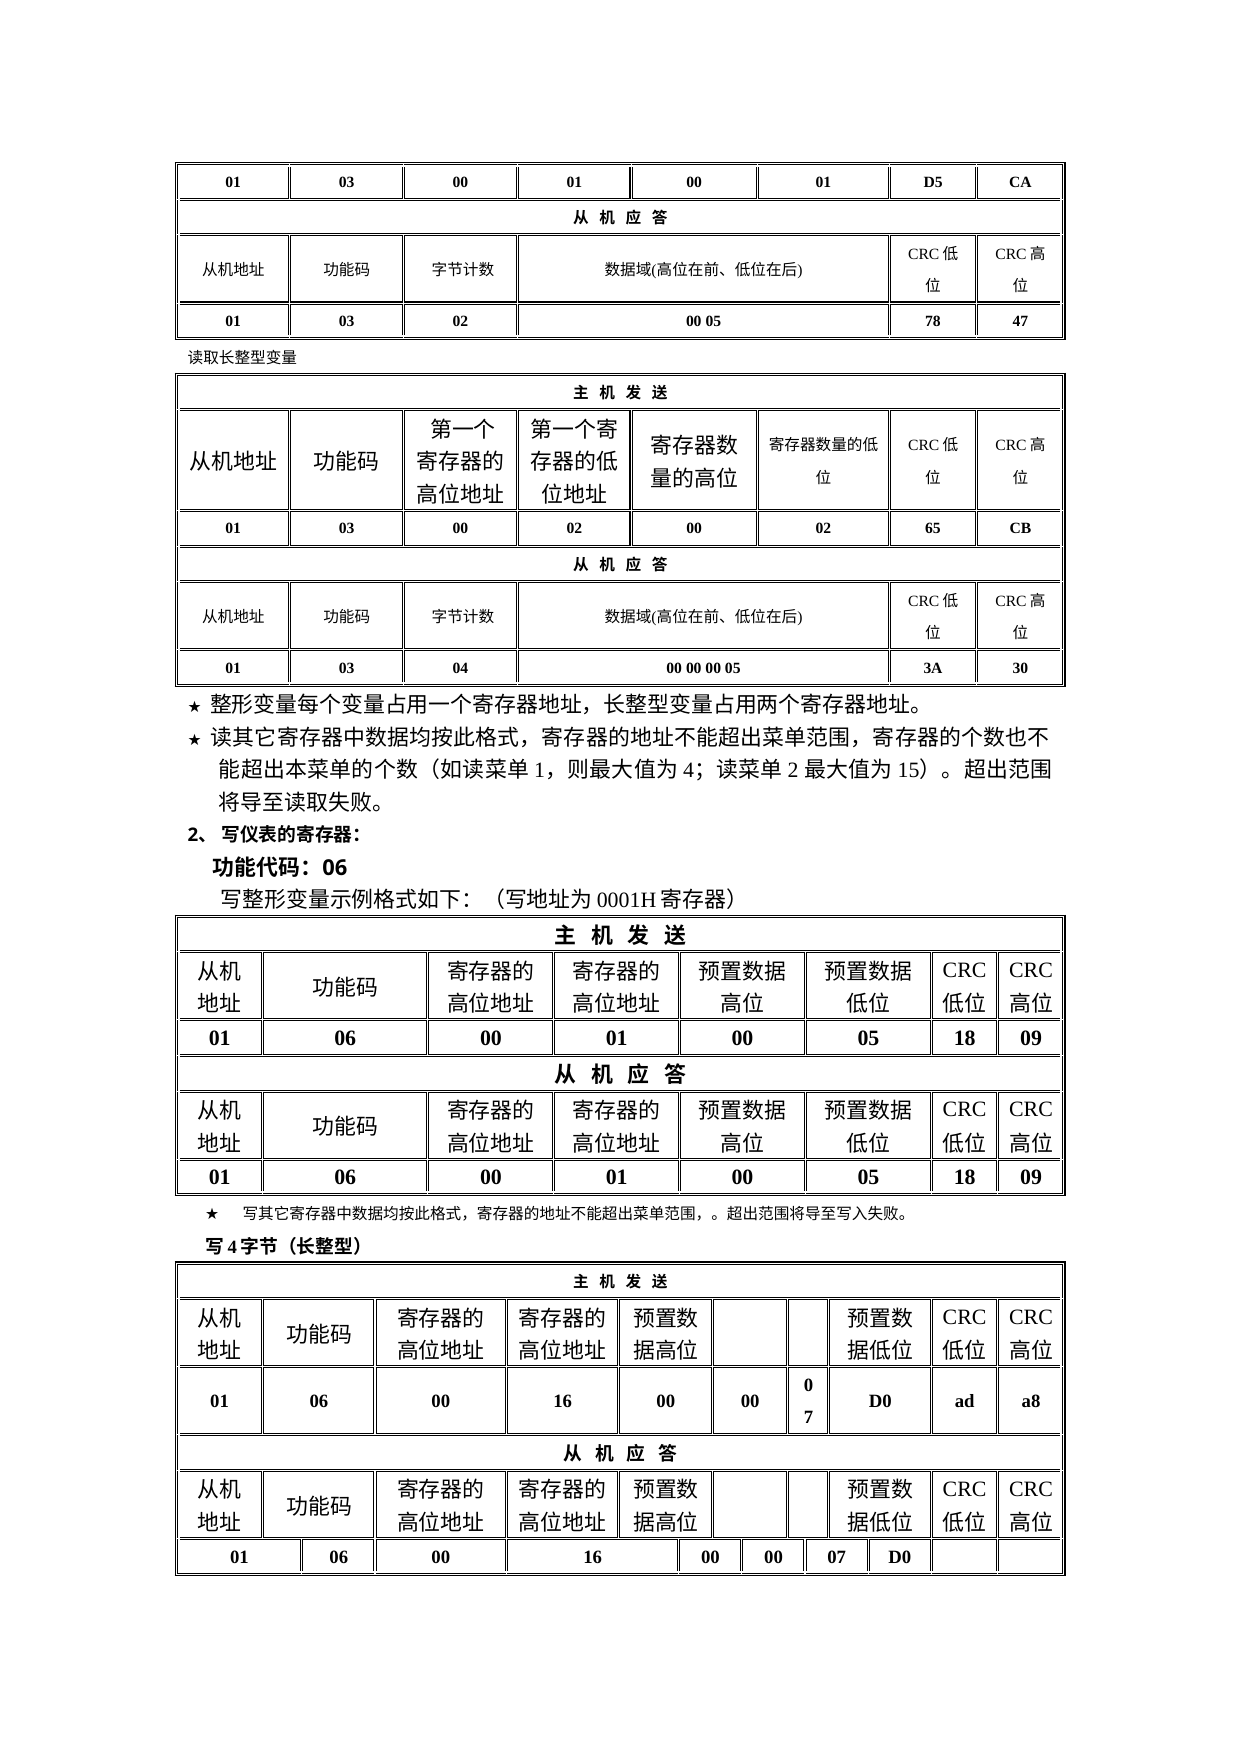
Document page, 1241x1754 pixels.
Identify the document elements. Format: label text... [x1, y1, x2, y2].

table_cell 数据域(高位在前、低位在后) [519, 236, 888, 301]
table_cell 03 [290, 651, 403, 684]
table_cell 预置数据低位 [830, 1300, 930, 1365]
table_cell 06 [264, 1368, 373, 1433]
table_cell 从 机 应 答 [176, 1054, 1064, 1089]
text ★ 读其它寄存器中数据均按此格式，寄存器的地址不能超出菜单范围，寄存器的个数也不能超出本菜单的个数（如读菜单1，则最大值为4；读菜单2 最大值为15）。超出范围将导至读取失败。 [187, 719, 1053, 817]
table_cell 01 [176, 509, 290, 544]
table_cell CRC低位 [933, 1093, 996, 1158]
table_cell 03 [290, 165, 403, 198]
table_cell 功能码 [264, 953, 426, 1018]
table_cell 从机地址 [176, 580, 290, 648]
table_cell 寄存器数量的高位 [633, 411, 756, 509]
table_cell ad [933, 1368, 996, 1433]
table_cell 01 [518, 165, 631, 198]
table_cell 03 [290, 305, 403, 337]
table_cell 09 [998, 1018, 1064, 1054]
table_cell [714, 1300, 786, 1365]
table_cell 从机地址 [176, 233, 290, 301]
table_cell CRC低位 [891, 583, 975, 648]
text ★ 整形变量每个变量占用一个寄存器地址，长整型变量占用两个寄存器地址。 [187, 687, 1053, 719]
table_cell 04 [403, 651, 517, 684]
table_cell 功能码 [264, 1300, 373, 1365]
table_cell 预置数据高位 [681, 1093, 804, 1158]
table_cell 功能码 [264, 1472, 373, 1537]
table_cell 00 [633, 512, 756, 544]
table_cell 00 [681, 1021, 804, 1054]
table_cell [789, 1300, 827, 1365]
table_cell 从 机 应 答 [178, 545, 1062, 580]
table_cell 00 [679, 1537, 742, 1573]
table_cell 01 [178, 301, 290, 337]
table_cell CRC低位 [933, 1472, 996, 1537]
table_cell 06 [264, 1021, 426, 1054]
table_cell 寄存器的高位地址 [429, 953, 552, 1018]
table_cell [714, 1472, 786, 1537]
table_cell CRC高位 [999, 1090, 1062, 1158]
table_cell 寄存器的高位地址 [555, 953, 678, 1018]
table_cell 第一个寄存器的高位地址 [405, 411, 516, 509]
table_cell 00 [679, 1161, 805, 1193]
table_cell 01 [178, 1158, 262, 1193]
table_cell CRC低位 [891, 236, 975, 301]
table_cell 功能码 [291, 236, 402, 301]
table_cell 05 [807, 1021, 930, 1054]
table_cell CRC高位 [998, 1469, 1064, 1537]
table_header 主 机 发 送 [178, 376, 1062, 408]
table_cell CRC低位 [891, 411, 975, 509]
table_cell 从机地址 [176, 1469, 262, 1537]
table_cell 功能码 [264, 1093, 426, 1158]
table_cell 从机地址 [178, 1090, 261, 1158]
table_cell 寄存器的高位地址 [508, 1300, 617, 1365]
table_cell 00 [375, 1540, 506, 1573]
table_cell 00 [620, 1368, 711, 1433]
table_cell 65 [891, 512, 975, 544]
table_cell 寄存器数量的低位 [759, 411, 888, 509]
table_cell 02 [519, 512, 629, 544]
table_cell 00 [631, 165, 757, 198]
table_cell 01 [176, 1018, 262, 1054]
table_cell 01 [176, 1537, 302, 1573]
table_cell CRC低位 [933, 953, 996, 1018]
table_cell 78 [889, 305, 976, 337]
table_cell CRC低位 [933, 1300, 996, 1365]
table_cell 16 [508, 1368, 617, 1433]
table_cell 从机地址 [176, 950, 262, 1018]
table_cell 00 [405, 512, 516, 544]
table_cell 01 [176, 1365, 262, 1433]
table_cell 功能码 [291, 411, 402, 509]
table_cell 预置数据高位 [620, 1300, 711, 1365]
table_cell 预置数据高位 [620, 1472, 711, 1537]
table_cell 16 [506, 1540, 678, 1573]
table_cell 02 [403, 305, 517, 337]
table_cell 18 [931, 1158, 998, 1193]
table_header 主 机 发 送 [178, 1265, 1062, 1297]
table_cell 06 [302, 1537, 375, 1573]
table_cell 06 [263, 1158, 428, 1193]
table_cell 18 [933, 1021, 996, 1054]
table_cell 01 [555, 1021, 678, 1054]
table_cell 00 [714, 1368, 786, 1433]
table_cell 00 [742, 1537, 805, 1573]
table_cell [789, 1472, 827, 1537]
table_cell a8 [998, 1365, 1064, 1433]
table_header 主 机 发 送 [178, 918, 1062, 950]
table_cell 功能码 [291, 583, 402, 648]
table_cell 寄存器的高位地址 [377, 1300, 505, 1365]
table_cell 从 机 应 答 [176, 1433, 1064, 1469]
text 写4字节（长整型） [205, 1229, 1053, 1261]
table_cell 从机地址 [176, 408, 290, 509]
table_cell 第一个寄存器的低位地址 [519, 411, 629, 509]
table_cell 00 00 00 05 [518, 651, 889, 684]
table_cell 寄存器的高位地址 [377, 1472, 505, 1537]
table_cell 00 [429, 1021, 552, 1054]
text 写整形变量示例格式如下：（写地址为0001H寄存器） [187, 882, 1053, 914]
table_cell CRC高位 [976, 408, 1064, 509]
table_cell 预置数据低位 [807, 1093, 930, 1158]
table_cell D0 [830, 1368, 930, 1433]
table_cell CRC高位 [976, 580, 1064, 648]
table_cell 从机地址 [176, 1297, 262, 1365]
table_cell 寄存器的高位地址 [429, 1093, 552, 1158]
table_cell 02 [759, 512, 888, 544]
table_cell [998, 1537, 1064, 1573]
table_cell 07 [789, 1368, 827, 1433]
table_cell [889, 651, 976, 684]
table_cell 数据域(高位在前、低位在后) [519, 583, 888, 648]
table_cell 00 [377, 1368, 505, 1433]
table_cell 05 [805, 1161, 931, 1193]
table_cell 字节计数 [405, 236, 516, 301]
table_cell 09 [998, 1158, 1062, 1193]
table_cell 47 [976, 301, 1062, 337]
text 2、 写仪表的寄存器： [187, 817, 1053, 849]
table_cell D0 [868, 1540, 931, 1573]
table_cell 预置数据低位 [830, 1472, 930, 1537]
table_cell CA [976, 165, 1062, 198]
table_cell 预置数据高位 [681, 953, 804, 1018]
table_cell 01 [176, 163, 290, 198]
table_cell 预置数据低位 [807, 953, 930, 1018]
table_cell 寄存器的高位地址 [555, 1093, 678, 1158]
table_cell [931, 1537, 998, 1573]
table_cell 01 [757, 165, 889, 198]
table_cell D5 [889, 165, 976, 198]
text 读取长整型变量 [187, 340, 1053, 373]
table_cell 字节计数 [405, 583, 516, 648]
table_cell 01 [554, 1161, 679, 1193]
table_cell 30 [976, 648, 1064, 684]
table_cell CRC高位 [998, 1297, 1064, 1365]
table_cell 00 05 [518, 305, 889, 337]
table_cell 从 机 应 答 [178, 198, 1062, 233]
table_cell CB [976, 509, 1064, 544]
table_cell CRC高位 [976, 233, 1064, 301]
text 功能代码：06 [187, 849, 1053, 882]
table_cell 01 [176, 648, 290, 684]
table_cell 00 [403, 165, 517, 198]
table_cell 寄存器的高位地址 [508, 1472, 617, 1537]
table_cell CRC高位 [998, 950, 1064, 1018]
table_cell 03 [291, 512, 402, 544]
list 写其它寄存器中数据均按此格式，寄存器的地址不能超出菜单范围，。超出范围将导至写入失败。 [205, 1196, 1053, 1229]
table_cell 00 [428, 1161, 553, 1193]
table_cell 07 [805, 1540, 868, 1573]
